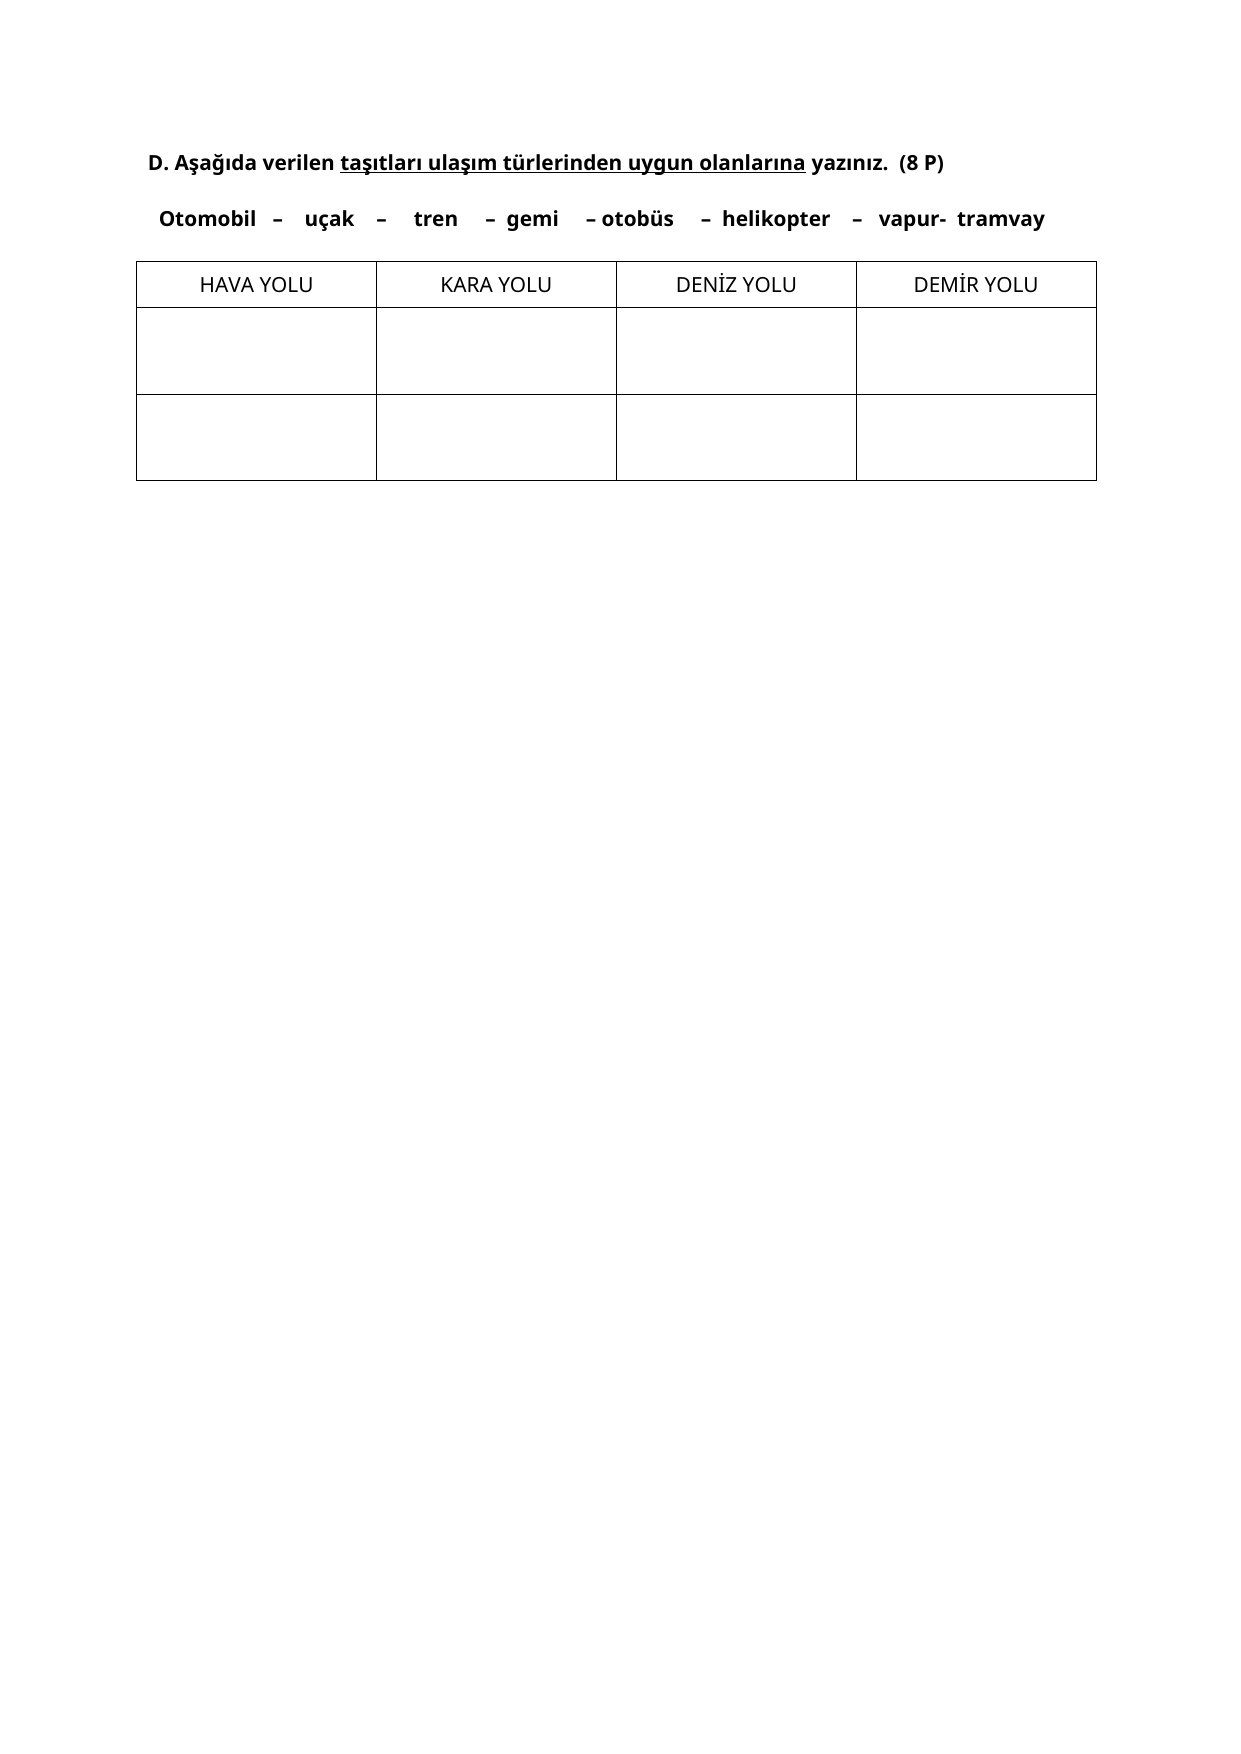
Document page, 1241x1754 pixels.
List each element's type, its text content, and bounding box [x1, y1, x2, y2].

text Otomobil – uçak – tren – gemi – otobüs – helikopter – vapur- tramvay [148, 204, 1093, 232]
text D. Aşağıda verilen taşıtları ulaşım türlerinden uygun olanlarına yazınız. (8 P) [148, 148, 1093, 176]
table_header HAVA YOLU [137, 262, 376, 307]
table_header KARA YOLU [377, 262, 616, 307]
table_cell [857, 395, 1096, 480]
table_cell [857, 308, 1096, 394]
table_cell [617, 395, 856, 480]
table_header DENİZ YOLU [617, 262, 856, 307]
table_header DEMİR YOLU [857, 262, 1096, 307]
table_cell [617, 308, 856, 394]
table_cell [137, 395, 376, 480]
table_cell [137, 308, 376, 394]
table_cell [377, 308, 616, 394]
table_cell [377, 395, 616, 480]
